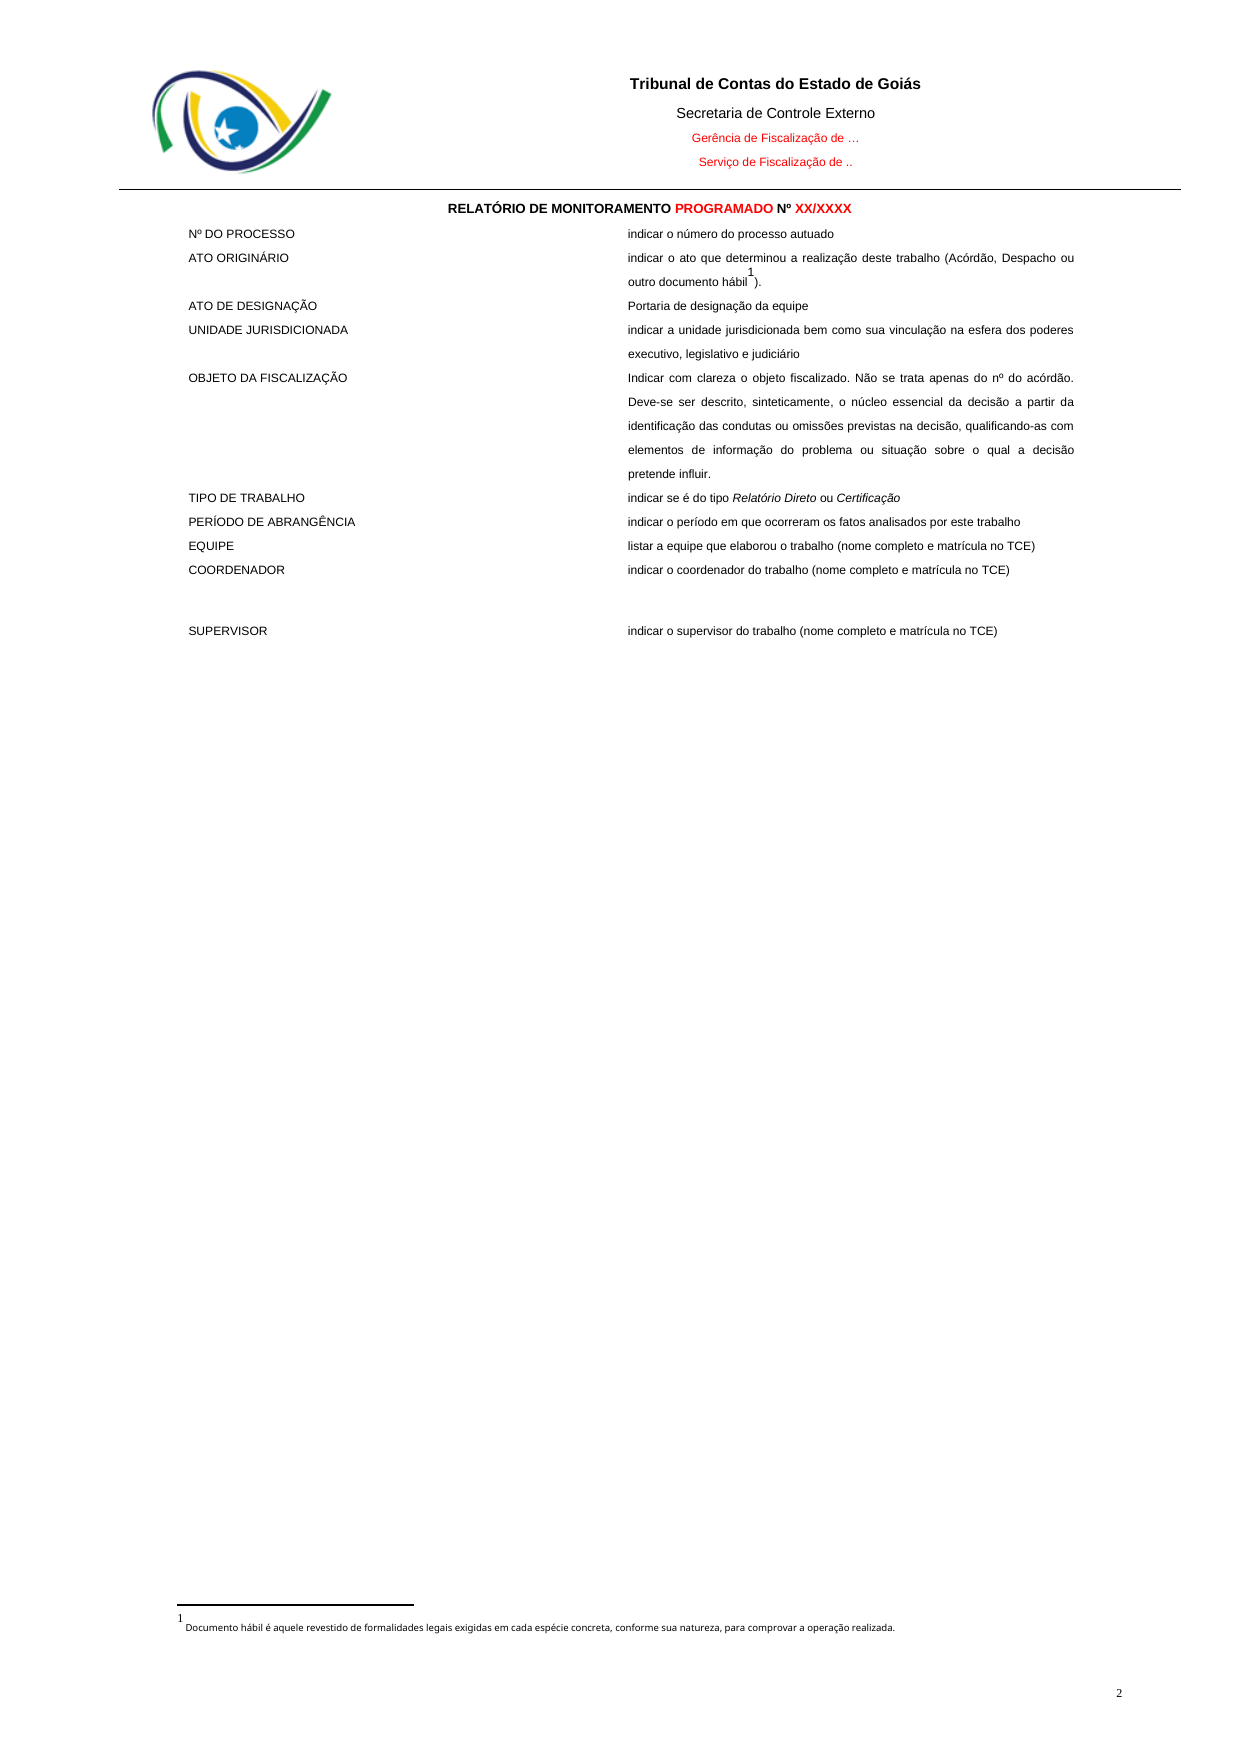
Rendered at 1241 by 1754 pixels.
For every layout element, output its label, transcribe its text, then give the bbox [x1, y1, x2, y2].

table_cell TIPO DE TRABALHO [177, 481, 617, 505]
table_cell indicar o supervisor do trabalho (nome completo e matrícula no TCE) [617, 614, 1086, 638]
table_header indicar o número do processo autuado [617, 217, 1086, 241]
table_cell listar a equipe que elaborou o trabalho (nome completo e matrícula no TCE) [617, 529, 1086, 553]
table_cell indicar o período em que ocorreram os fatos analisados por este trabalho [617, 505, 1086, 529]
table_header Nº DO PROCESSO [177, 217, 617, 241]
table_cell indicar o coordenador do trabalho (nome completo e matrícula no TCE) [617, 553, 1086, 614]
table_cell OBJETO DA FISCALIZAÇÃO [177, 361, 617, 481]
table_cell indicar a unidade jurisdicionada bem como sua vinculação na esfera dos poderes executivo, legislativo e judiciário [617, 313, 1086, 361]
table_cell PERÍODO DE ABRANGÊNCIA [177, 505, 617, 529]
table_cell COORDENADOR [177, 553, 617, 614]
table_cell Indicar com clareza o objeto fiscalizado. Não se trata apenas do nº do acórdão. Deve-se ser descrito, sinteticamente, o núcleo essencial da decisão a partir da identificação das condutas ou omissões previstas na decisão, qualificando-as com elementos de informação do problema ou situação sobre o qual a decisão pretende influir. [617, 361, 1086, 481]
picture [145, 63, 337, 181]
table_cell ATO ORIGINÁRIO [177, 241, 617, 289]
table_cell EQUIPE [177, 529, 617, 553]
table_cell indicar se é do tipo Relatório Direto ou Certificação [617, 481, 1086, 505]
table_cell ATO DE DESIGNAÇÃO [177, 289, 617, 313]
table_cell SUPERVISOR [177, 614, 617, 638]
table_cell UNIDADE JURISDICIONADA [177, 313, 617, 361]
text RELATÓRIO DE MONITORAMENTO PROGRAMADO Nº XX/XXXX [177, 191, 1122, 217]
table_cell indicar o ato que determinou a realização deste trabalho (Acórdão, Despacho ou outro documento hábil). [617, 241, 1086, 289]
table_cell Portaria de designação da equipe [617, 289, 1086, 313]
